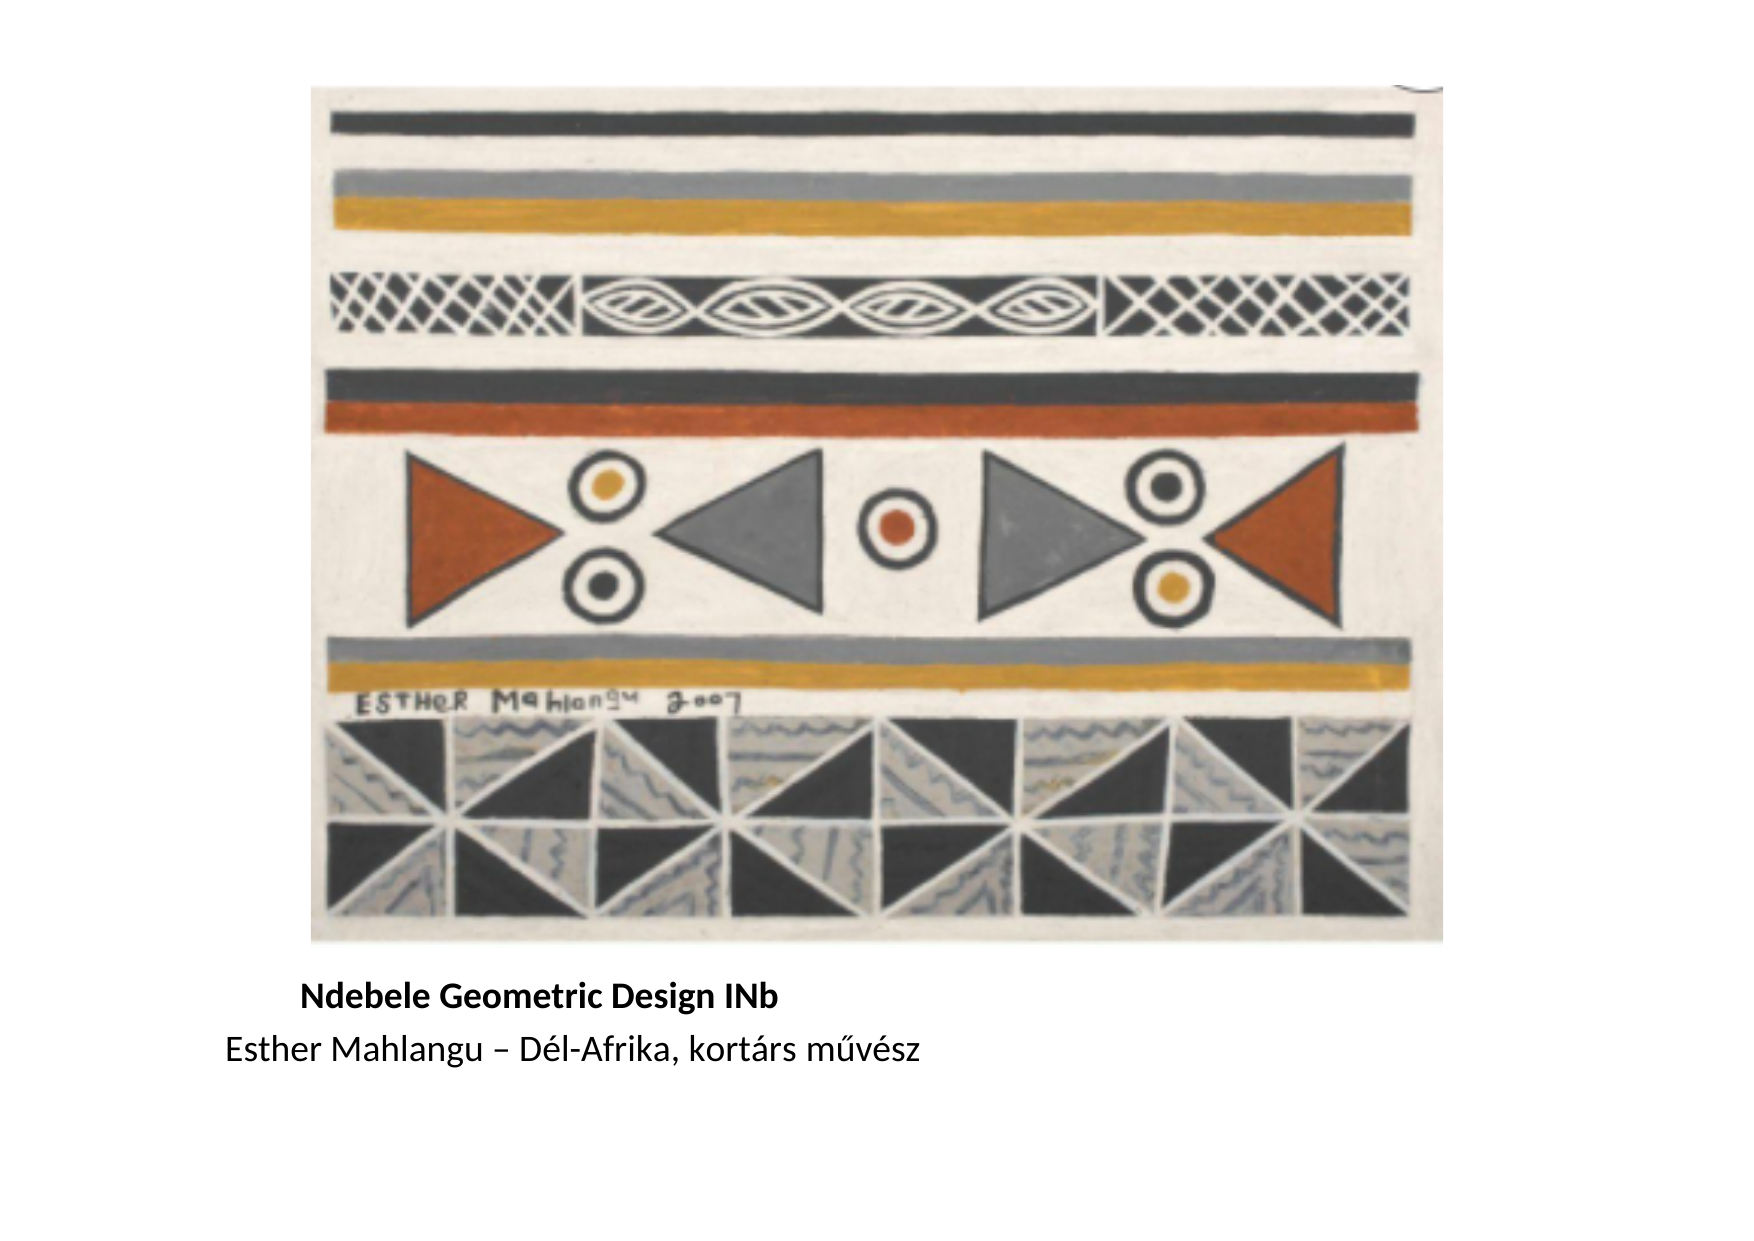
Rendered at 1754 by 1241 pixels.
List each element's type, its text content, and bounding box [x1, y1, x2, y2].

text Ndebele Geometric Design INb Esther Mahlangu – Dél-Afrika, kortárs művész [75, 972, 1679, 1071]
picture [310, 85, 1444, 948]
